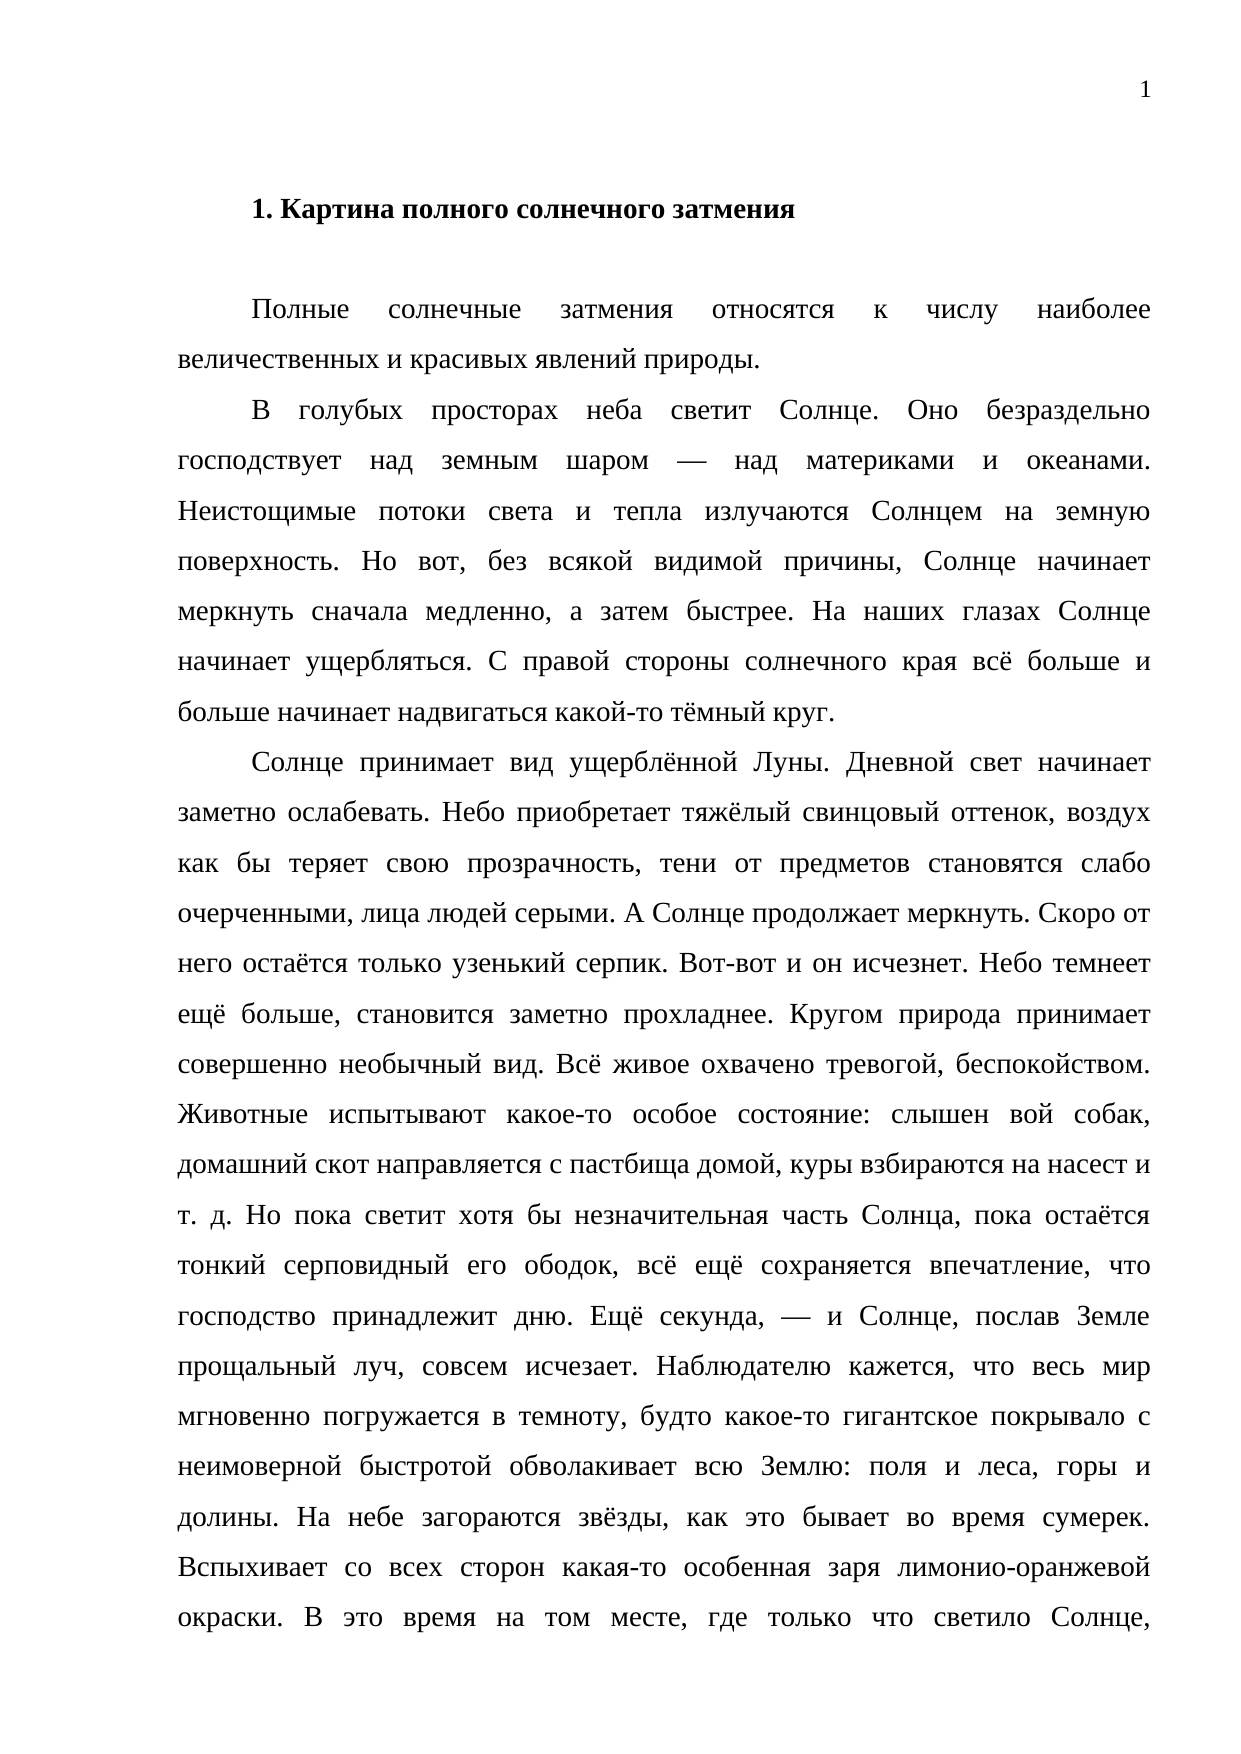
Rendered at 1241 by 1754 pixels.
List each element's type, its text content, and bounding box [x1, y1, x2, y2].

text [177, 744, 1152, 1633]
text 1. Картина полного солнечного затмения [177, 191, 1152, 224]
text Полные солнечные затмения относятся к числу наиболее величественных и красивых явлений природы. [177, 291, 1152, 375]
text В голубых просторах неба светит Солнце. Оно безраздельно господствует над земным шаром — над материками и океанами. Неистощимые потоки света и тепла излучаются Солнцем на земную поверхность. Но вот, без всякой видимой причины, Солнце начинает меркнуть сначала медленно, а затем быстрее. На наших глазах Солнце начинает ущербляться. С правой стороны солнечного края всё больше и больше начинает надвигаться какой-то тёмный круг. [177, 392, 1152, 727]
